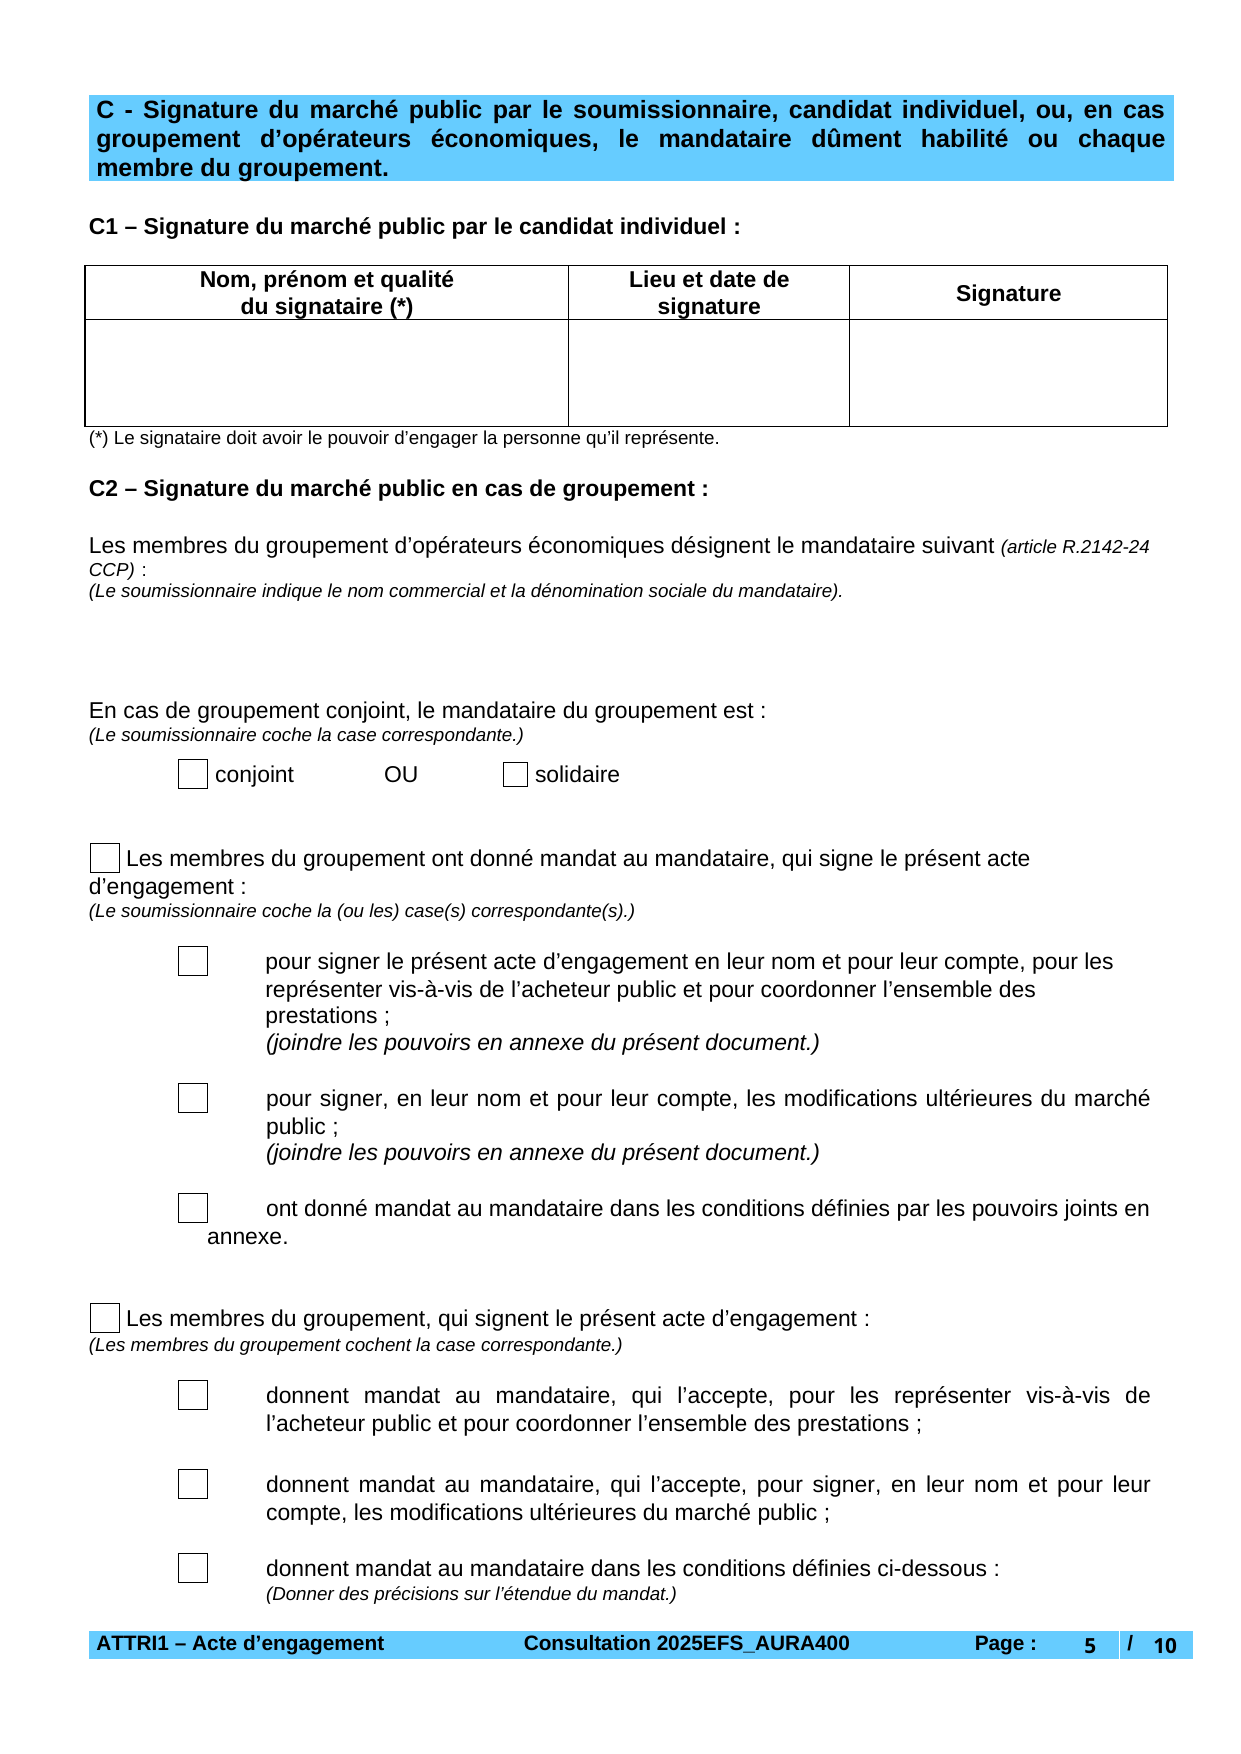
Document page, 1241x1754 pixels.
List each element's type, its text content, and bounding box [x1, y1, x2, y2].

text En cas de groupement conjoint, le mandataire du groupement est : [89, 697, 1152, 724]
text Les membres du groupement ont donné mandat au mandataire, qui signe le présent acte d’engagement : [89, 842, 1152, 899]
text donnent mandat au mandataire dans les conditions définies ci-dessous : [118, 1552, 1152, 1583]
text Les membres du groupement d’opérateurs économiques désignent le mandataire suivant (article R.2142-24 CCP) : [89, 532, 1152, 580]
text (Donner des précisions sur l’étendue du mandat.) [118, 1583, 1152, 1604]
text (*) Le signataire doit avoir le pouvoir d’engager la personne qu’il représente. [89, 427, 1152, 448]
text (Le soumissionnaire coche la (ou les) case(s) correspondante(s).) [89, 899, 1152, 921]
table_header Lieu et date de signature [569, 266, 849, 319]
text conjoint OU solidaire [89, 758, 1152, 789]
text C2 – Signature du marché public en cas de groupement : [89, 474, 1152, 501]
text (joindre les pouvoirs en annexe du présent document.) [89, 1139, 1152, 1166]
text donnent mandat au mandataire, qui l’accepte, pour signer, en leur nom et pour leur compte, les modifications ultérieures du marché public ; [177, 1468, 1152, 1525]
text donnent mandat au mandataire, qui l’accepte, pour les représenter vis-à-vis de l’acheteur public et pour coordonner l’ensemble des prestations ; [177, 1379, 1152, 1437]
text (Les membres du groupement cochent la case correspondante.) [89, 1333, 1152, 1355]
text pour signer le présent acte d’engagement en leur nom et pour leur compte, pour les représenter vis-à-vis de l’acheteur public et pour coordonner l’ensemble des prestations ; [89, 945, 1152, 1029]
text (Le soumissionnaire indique le nom commercial et la dénomination sociale du mandataire). [89, 580, 1152, 602]
text C1 – Signature du marché public par le candidat individuel : [89, 213, 1152, 239]
table_cell [86, 320, 568, 426]
table_header Nom, prénom et qualité du signataire (*) [86, 266, 568, 319]
text pour signer, en leur nom et pour leur compte, les modifications ultérieures du marché public ; [177, 1082, 1152, 1139]
table_cell [569, 320, 849, 426]
text Les membres du groupement, qui signent le présent acte d’engagement : [89, 1302, 1152, 1333]
table_header Signature [850, 266, 1167, 319]
text (Le soumissionnaire coche la case correspondante.) [89, 724, 1152, 745]
table_cell [850, 320, 1167, 426]
text (joindre les pouvoirs en annexe du présent document.) [89, 1029, 1152, 1055]
text ont donné mandat au mandataire dans les conditions définies par les pouvoirs joints en annexe. [118, 1192, 1152, 1249]
table_header C - Signature du marché public par le soumissionnaire, candidat individuel, ou, en cas groupement d’opérateurs économiques, le mandataire dûment habilité ou chaque membre du groupement. [89, 95, 1174, 181]
